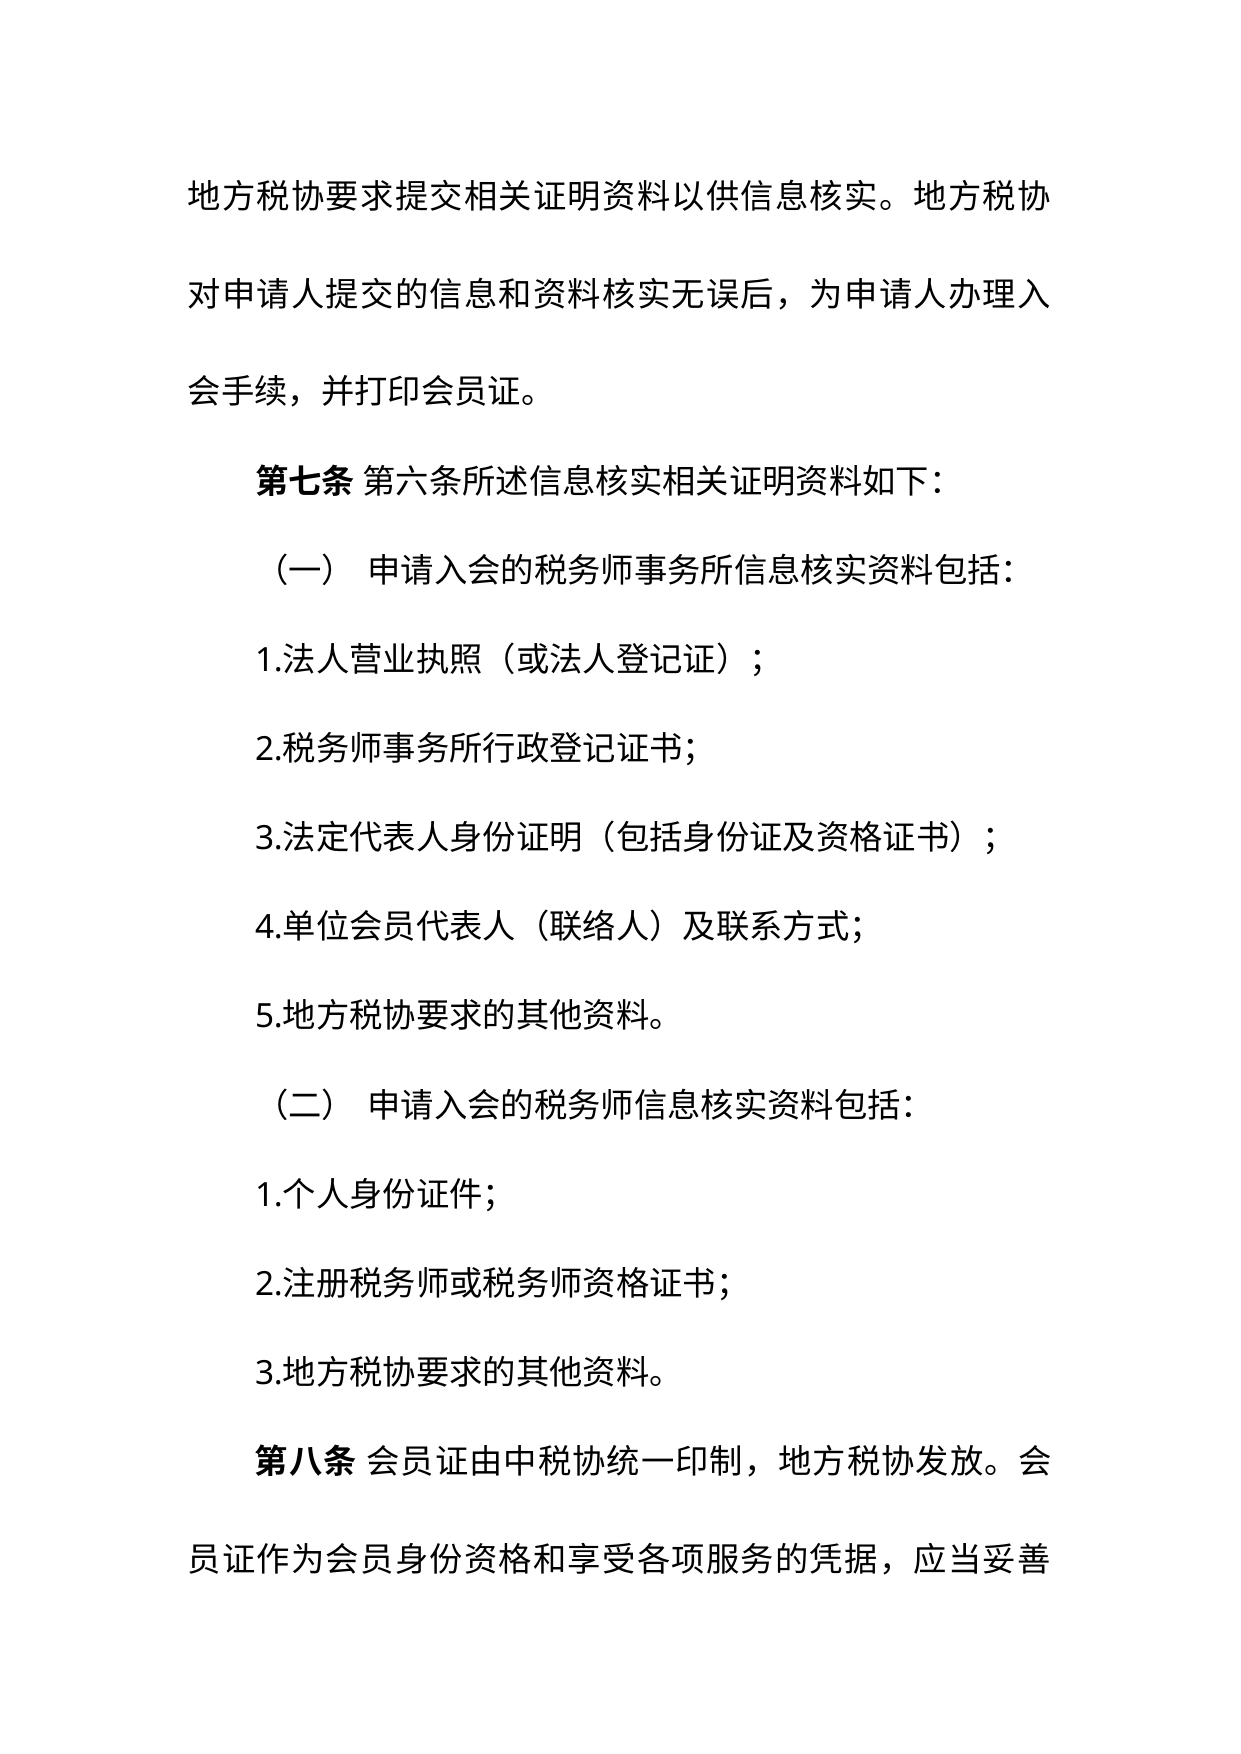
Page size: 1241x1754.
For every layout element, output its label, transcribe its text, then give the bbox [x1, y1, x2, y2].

text 4.单位会员代表人（联络人）及联系方式； [187, 892, 1053, 957]
list 申请入会的税务师事务所信息核实资料包括： [255, 535, 1053, 600]
text 3.地方税协要求的其他资料。 [187, 1337, 1053, 1402]
text 2.注册税务师或税务师资格证书； [187, 1248, 1053, 1313]
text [187, 1427, 1053, 1589]
list 申请入会的税务师信息核实资料包括： [255, 1070, 1053, 1135]
text 2.税务师事务所行政登记证书； [187, 713, 1053, 778]
text 第七条 第六条所述信息核实相关证明资料如下： [187, 446, 1053, 511]
text 5.地方税协要求的其他资料。 [187, 981, 1053, 1046]
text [187, 162, 1053, 422]
text 1.个人身份证件； [255, 1159, 1053, 1224]
text 1.法人营业执照（或法人登记证）； [187, 624, 1053, 689]
text 3.法定代表人身份证明（包括身份证及资格证书）； [187, 802, 1053, 867]
